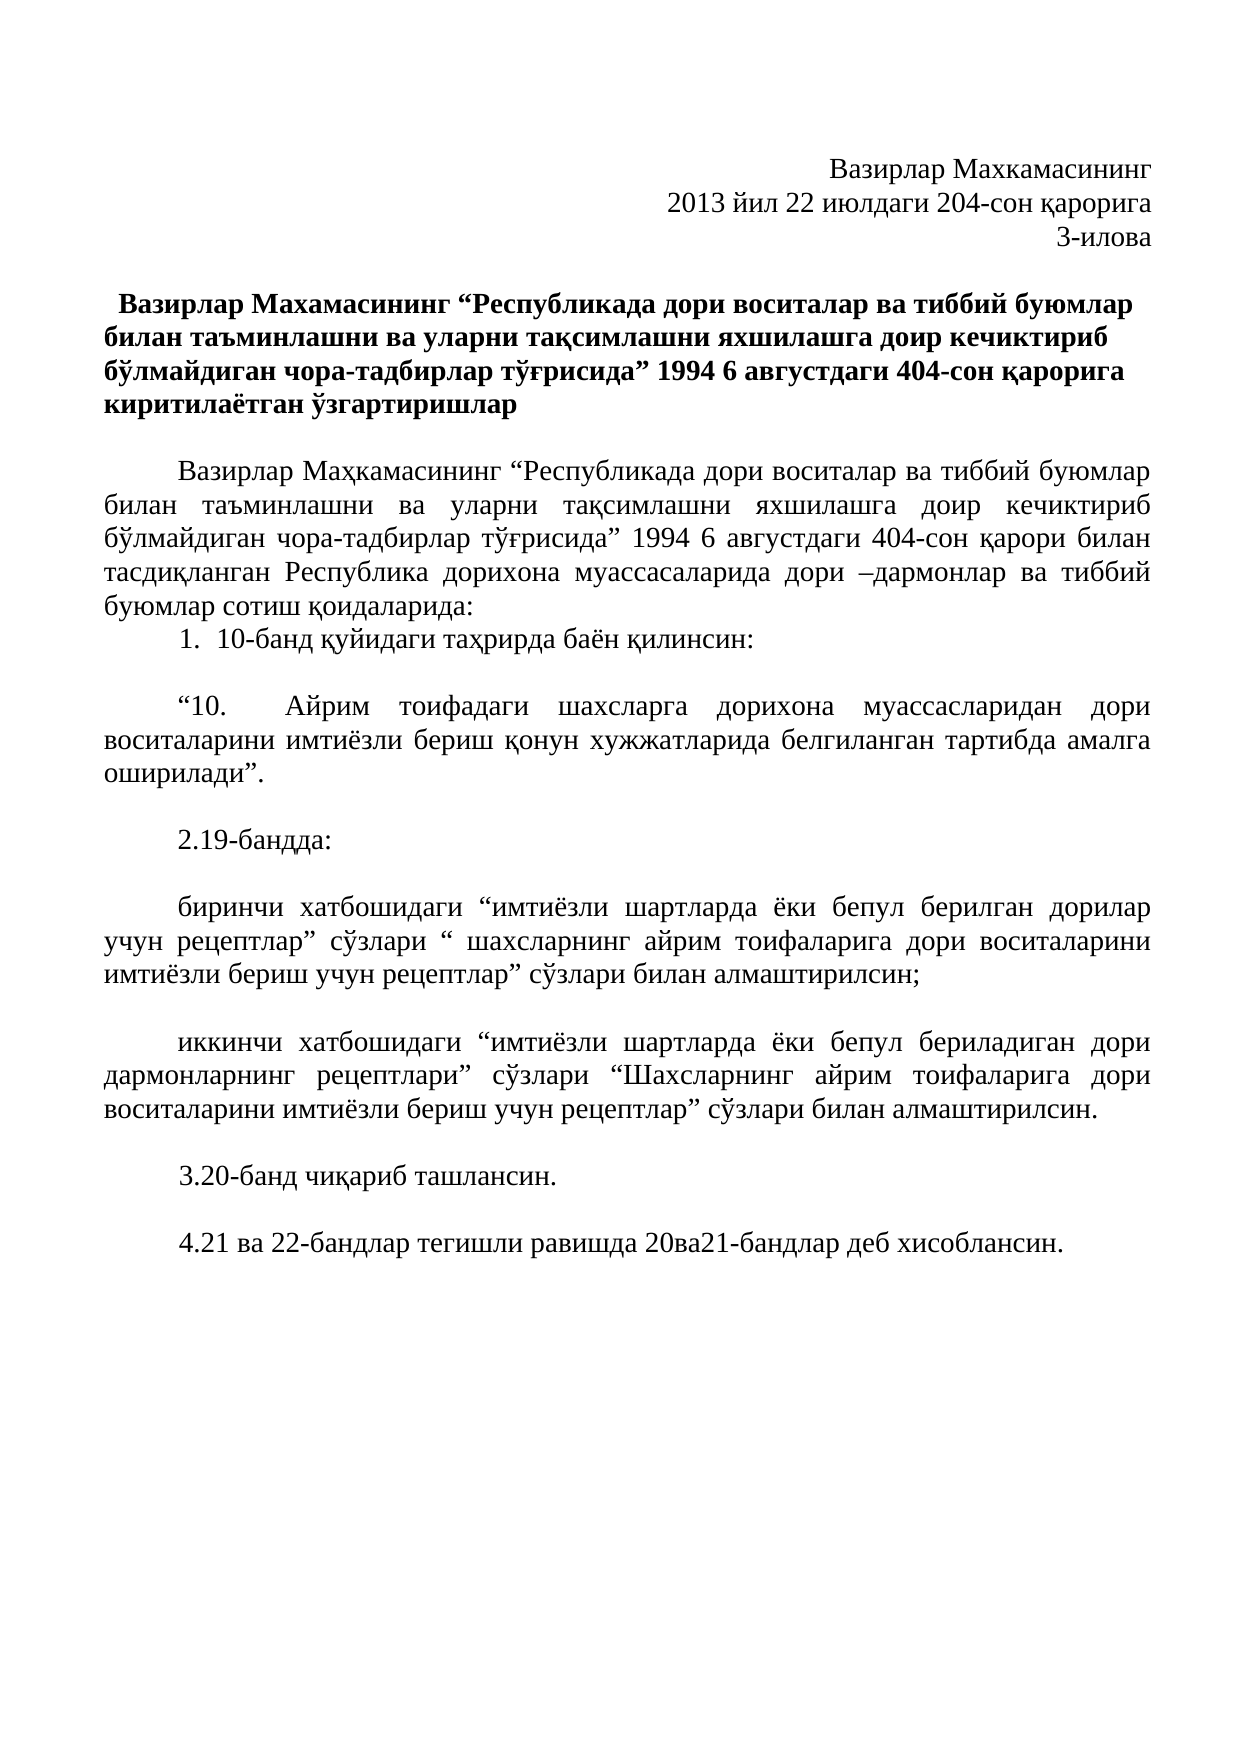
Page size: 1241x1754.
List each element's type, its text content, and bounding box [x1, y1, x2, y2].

text Вазирлар Махкамасининг [103, 152, 1152, 185]
text Вазирлар Махамасининг “Республикада дори воситалар ва тиббий буюмлар билан таъминлашни ва уларни тақсимлашни яхшилашга доир кечиктириб бўлмайдиган чора-тадбирлар тўғрисида” 1994 6 августдаги 404-сон қарорига киритилаётган ўзгартиришлар [103, 286, 1152, 420]
text Вазирлар Маҳкамасининг “Республикада дори воситалар ва тиббий буюмлар билан таъминлашни ва уларни тақсимлашни яхшилашга доир кечиктириб бўлмайдиган чора-тадбирлар тўғрисида” 1994 6 августдаги 404-сон қарори билан тасдиқланган Республика дорихона муассасаларида дори –дармонлар ва тиббий буюмлар сотиш қоидаларида: [103, 453, 1152, 621]
text 3.20-банд чиқариб ташлансин. [178, 1158, 1152, 1191]
text 2.19-бандда: [103, 822, 1152, 856]
text иккинчи хатбошидаги “имтиёзли шартларда ёки бепул бериладиган дори дармонларнинг рецептлари” сўзлари “Шахсларнинг айрим тоифаларига дори воситаларини имтиёзли бериш учун рецептлар” сўзлари билан алмаштирилсин. [103, 1024, 1152, 1124]
text 3-илова [103, 219, 1152, 252]
text 4.21 ва 22-бандлар тегишли равишда 20ва21-бандлар деб хисоблансин. [103, 1225, 1152, 1258]
text 2013 йил 22 июлдаги 204-сон қарорига [103, 185, 1152, 219]
text биринчи хатбошидаги “имтиёзли шартларда ёки бепул берилган дорилар учун рецептлар” сўзлари “ шахсларнинг айрим тоифаларига дори воситаларини имтиёзли бериш учун рецептлар” сўзлари билан алмаштирилсин; [103, 889, 1152, 990]
list 10-банд қуйидаги таҳрирда баён қилинсин: [178, 621, 1152, 655]
text “10. Айрим тоифадаги шахсларга дорихона муассасларидан дори воситаларини имтиёзли бериш қонун хужжатларида белгиланган тартибда амалга оширилади”. [103, 688, 1152, 789]
